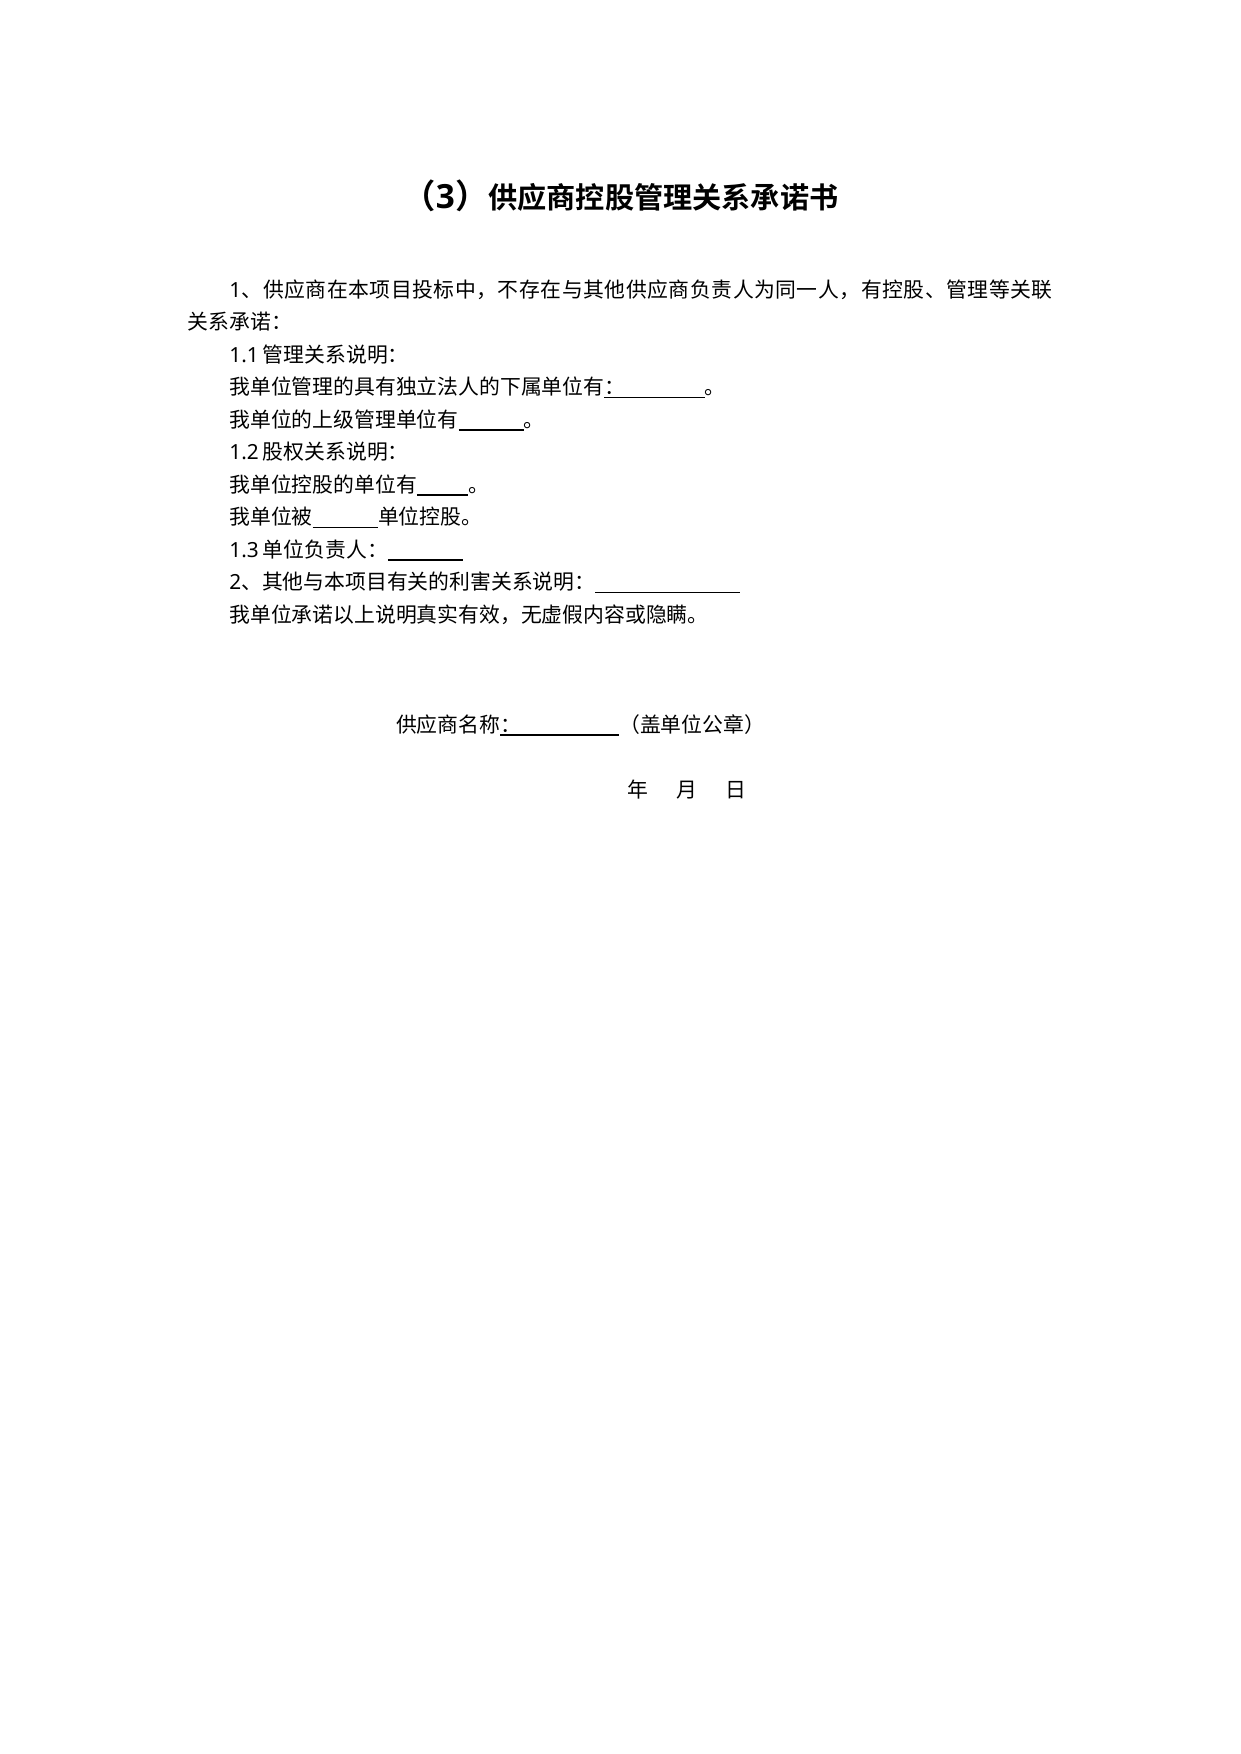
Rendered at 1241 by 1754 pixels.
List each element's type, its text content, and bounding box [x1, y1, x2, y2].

text 1、供应商在本项目投标中，不存在与其他供应商负责人为同一人，有控股、管理等关联关系承诺： [187, 272, 1053, 337]
text 我单位被 单位控股。 [187, 499, 1053, 532]
text （3）供应商控股管理关系承诺书 [187, 162, 1053, 227]
text 年 月 日 [212, 772, 1053, 804]
text 我单位管理的具有独立法人的下属单位有： 。 [187, 369, 1053, 402]
text 我单位的上级管理单位有 。 [187, 402, 1053, 434]
text 1.1管理关系说明： [187, 337, 1053, 369]
text 1.3单位负责人： [187, 532, 1053, 564]
text 我单位控股的单位有 。 [187, 467, 1053, 499]
text 1.2股权关系说明： [187, 434, 1053, 467]
text 2、其他与本项目有关的利害关系说明： [187, 564, 1053, 597]
text 供应商名称： （盖单位公章） [187, 707, 1053, 739]
text 我单位承诺以上说明真实有效，无虚假内容或隐瞒。 [187, 597, 1053, 629]
